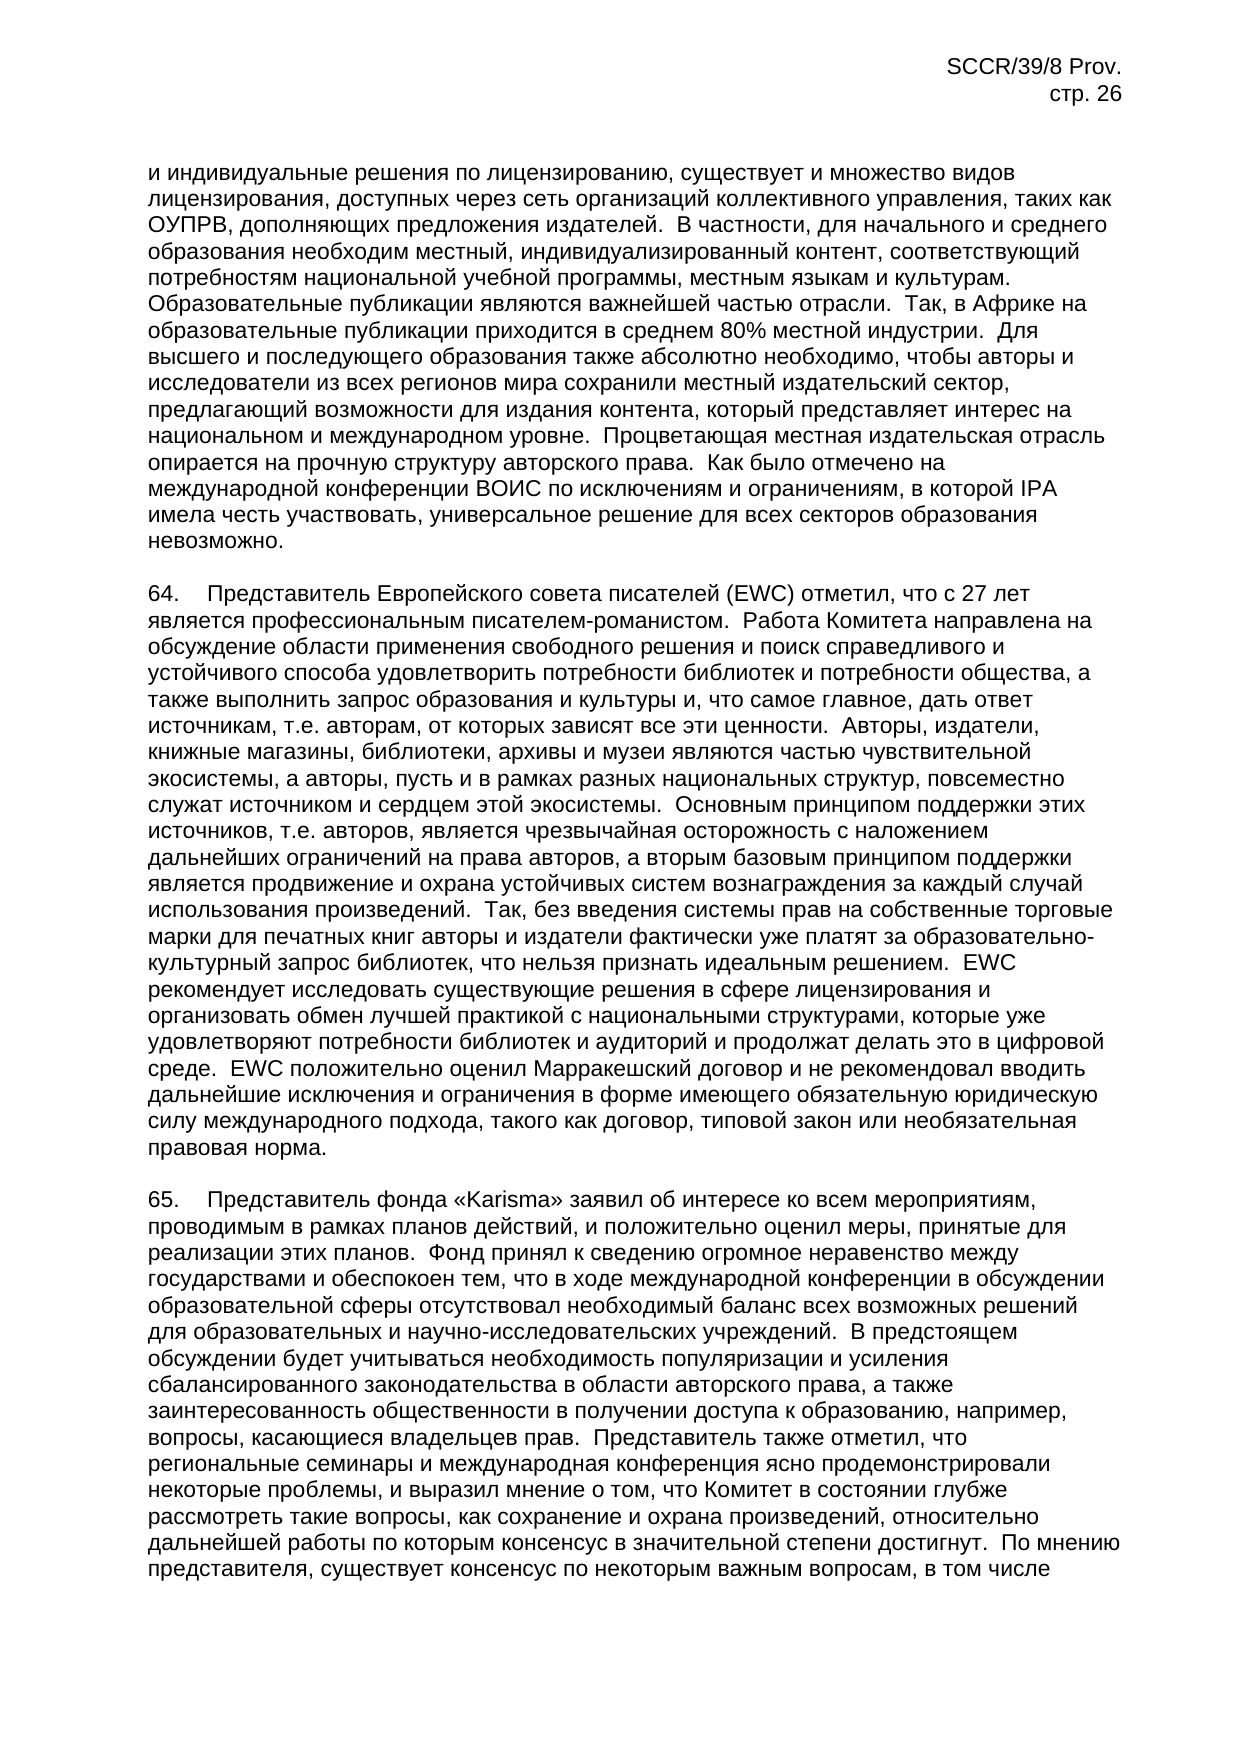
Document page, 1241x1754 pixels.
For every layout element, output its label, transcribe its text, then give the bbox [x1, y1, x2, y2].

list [148, 1186, 1122, 1582]
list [148, 158, 1122, 554]
list Представитель Европейского совета писателей (EWC) отметил, что с 27 лет является профессиональным писателем-романистом. Работа Комитета направлена на обсуждение области применения свободного решения и поиск справедливого и устойчивого способа удовлетворить потребности библиотек и потребности общества, а также выполнить запрос образования и культуры и, что самое главное, дать ответ источникам, т.е. авторам, от которых зависят все эти ценности. Авторы, издатели, книжные магазины, библиотеки, архивы и музеи являются частью чувствительной экосистемы, а авторы, пусть и в рамках разных национальных структур, повсеместно служат источником и сердцем этой экосистемы. Основным принципом поддержки этих источников, т.е. авторов, является чрезвычайная осторожность с наложением дальнейших ограничений на права авторов, а вторым базовым принципом поддержки является продвижение и охрана устойчивых систем вознаграждения за каждый случай использования произведений. Так, без введения системы прав на собственные торговые марки для печатных книг авторы и издатели фактически уже платят за образовательно-культурный запрос библиотек, что нельзя признать идеальным решением. EWC рекомендует исследовать существующие решения в сфере лицензирования и организовать обмен лучшей практикой с национальными структурами, которые уже удовлетворяют потребности библиотек и аудиторий и продолжат делать это в цифровой среде. EWC положительно оценил Марракешский договор и не рекомендовал вводить дальнейшие исключения и ограничения в форме имеющего обязательную юридическую силу международного подхода, такого как договор, типовой закон или необязательная правовая норма. [148, 580, 1122, 1160]
